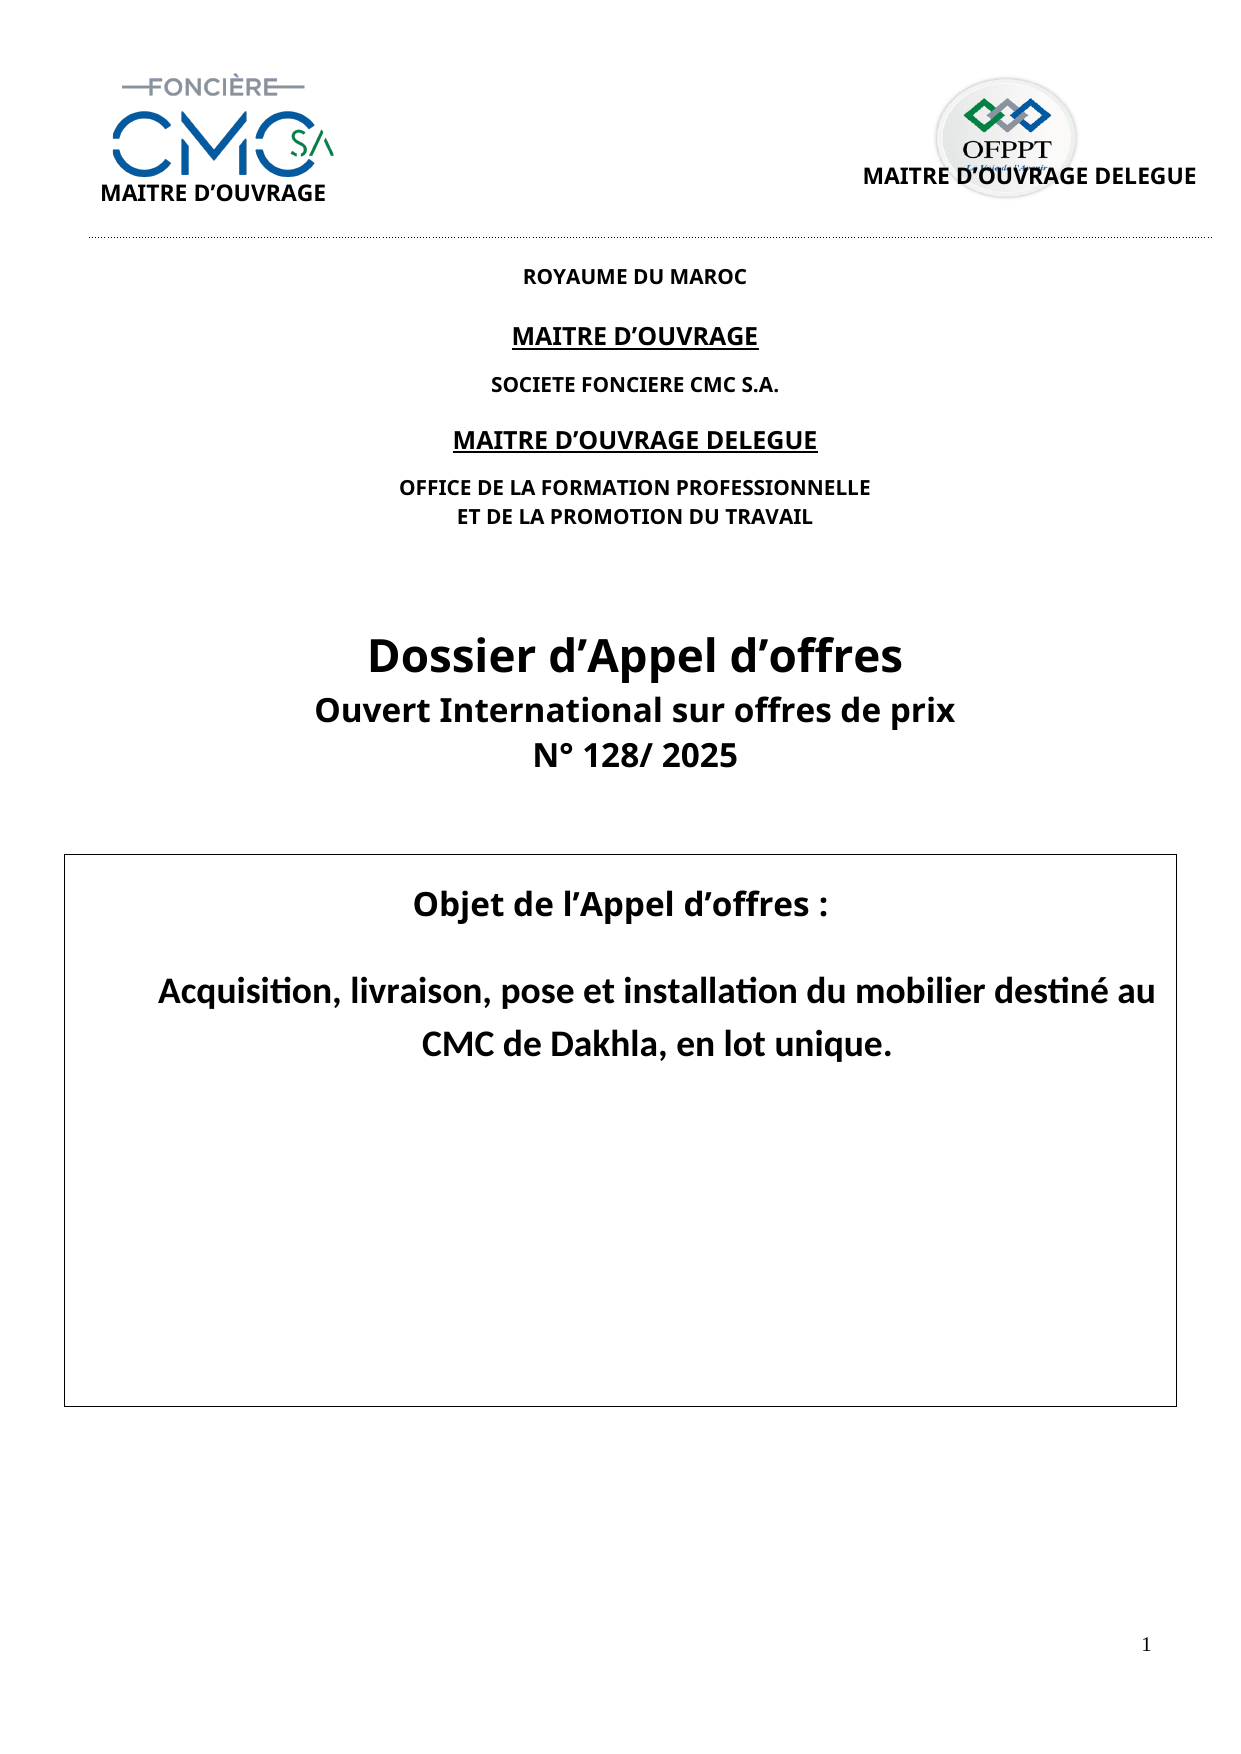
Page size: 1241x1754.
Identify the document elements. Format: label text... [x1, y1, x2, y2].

table_header Objet de l’Appel d’offres : Acquisition, livraison, pose et installation du mobilier destiné au CMC de Dakhla, en lot unique. [65, 855, 1176, 1406]
subtitle MAITRE D’OUVRAGE DELEGUE [118, 422, 1152, 457]
subtitle OFFICE DE LA FORMATION PROFESSIONNELLE [118, 473, 1152, 502]
text Ouvert International sur offres de prix [118, 686, 1152, 732]
subtitle Dossier d’Appel d’offres [118, 624, 1152, 686]
subtitle ROYAUME DU MAROC [118, 262, 1152, 291]
subtitle ET DE LA PROMOTION DU TRAVAIL [118, 502, 1152, 530]
subtitle MAITRE D’OUVRAGE [118, 319, 1152, 353]
subtitle SOCIETE FONCIERE CMC S.A. [118, 370, 1152, 398]
picture [930, 73, 1082, 202]
picture [112, 73, 334, 177]
text N° 128/ 2025 [118, 732, 1152, 777]
